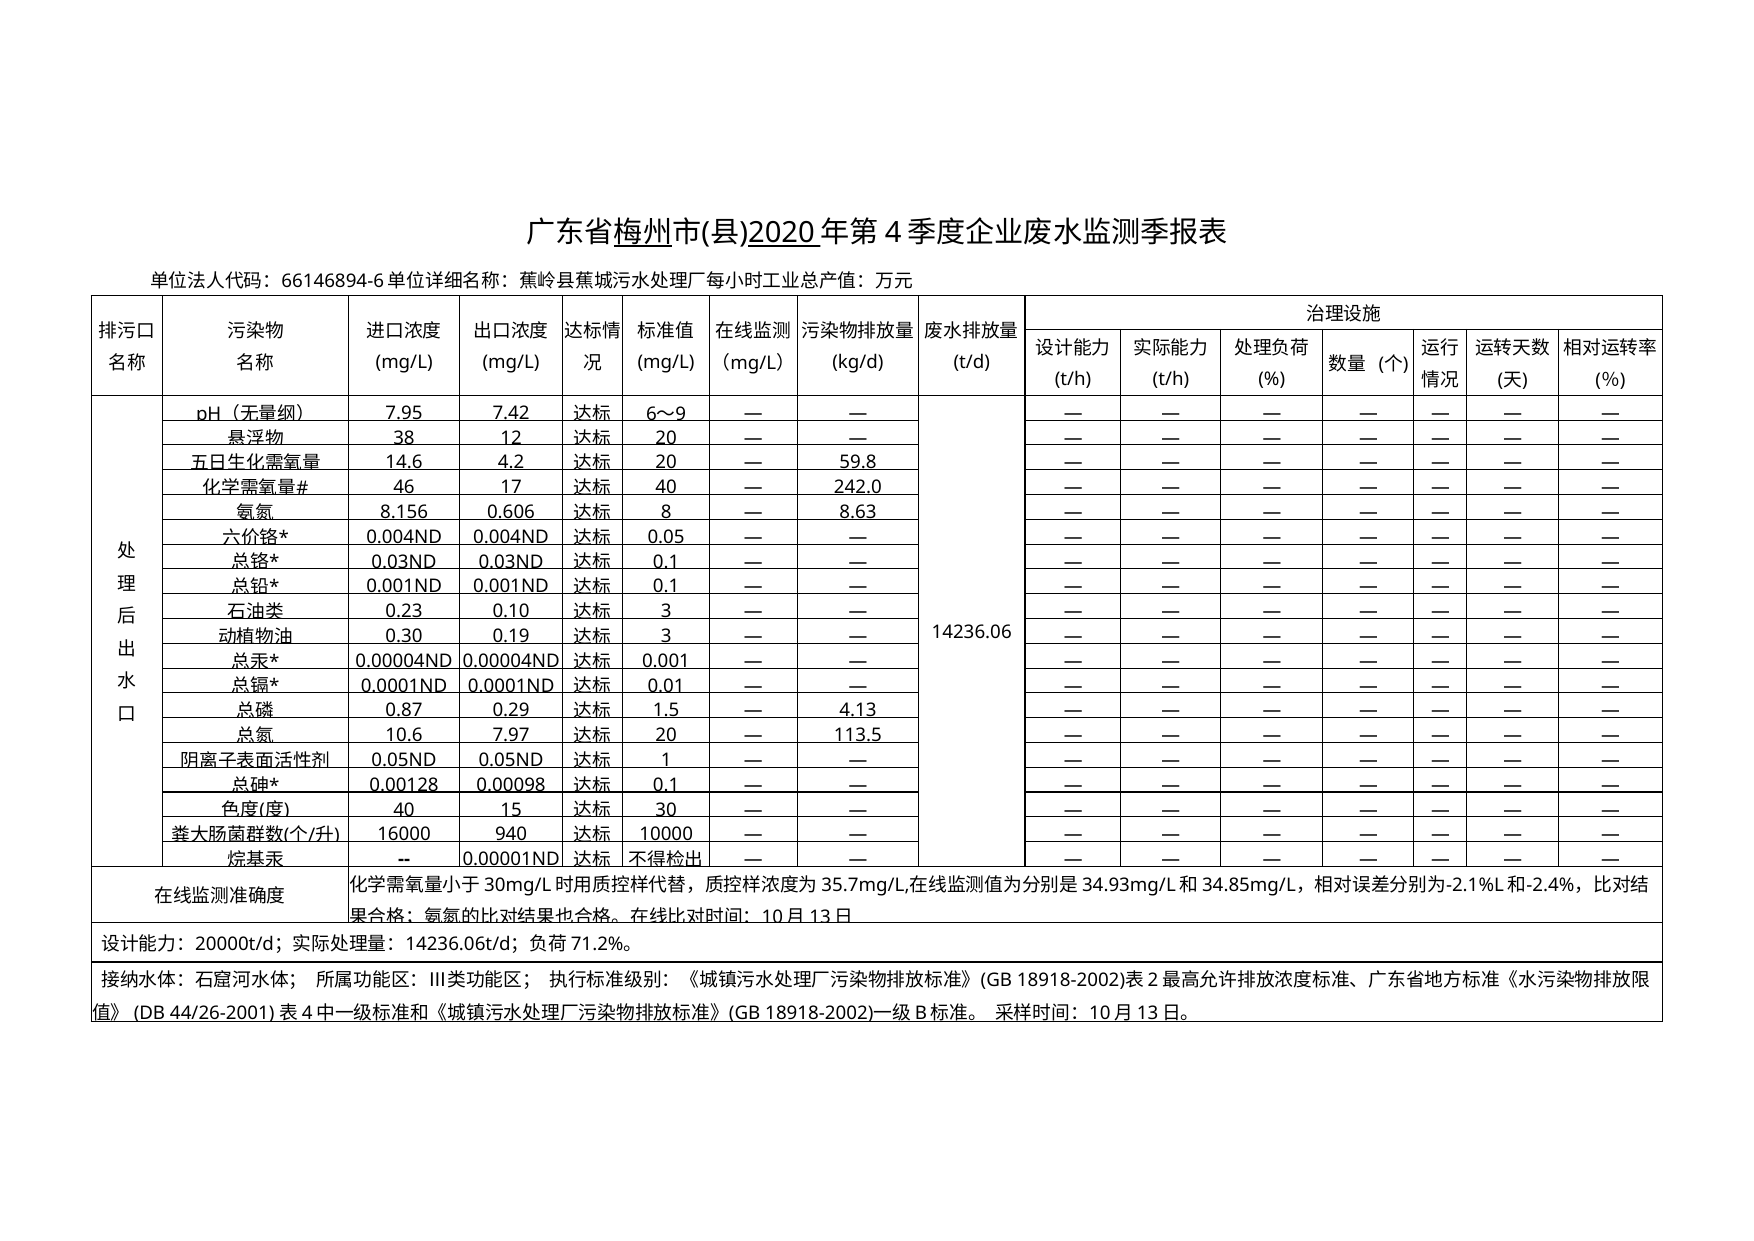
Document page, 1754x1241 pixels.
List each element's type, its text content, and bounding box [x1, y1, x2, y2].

table_cell — [798, 520, 918, 543]
table_cell 0.00098 [460, 768, 562, 791]
table_cell — [1414, 594, 1466, 618]
table_cell -- [349, 842, 459, 866]
table_cell — [1559, 669, 1662, 692]
table_cell — [1559, 718, 1662, 742]
table_cell 0.03ND [349, 545, 459, 568]
table_cell — [1221, 545, 1322, 568]
table_cell — [1026, 718, 1120, 742]
table_cell 0.05ND [349, 743, 459, 767]
table_cell — [1323, 421, 1413, 444]
table_cell 设计能力(t/h) [1026, 330, 1120, 395]
table_cell 达标 [563, 817, 622, 841]
table_cell — [1414, 619, 1466, 643]
table_cell — [1121, 594, 1220, 618]
table_cell 16000 [349, 817, 459, 841]
table_cell 8 [623, 495, 709, 519]
table_cell — [1323, 669, 1413, 692]
table_cell 0.004ND [349, 520, 459, 543]
table_cell 总磷 [163, 693, 348, 717]
table_cell — [1414, 842, 1466, 866]
table_cell — [1323, 470, 1413, 494]
table_cell 0.00001ND [460, 842, 562, 866]
table_cell — [710, 768, 797, 791]
table_cell — [1414, 693, 1466, 717]
table_cell 相对运转率(％) [1559, 330, 1662, 395]
table_cell 总铅* [163, 569, 348, 593]
table_cell 0.10 [460, 594, 562, 618]
table_cell — [1414, 495, 1466, 519]
table_cell — [1467, 495, 1558, 519]
table_cell 达标 [563, 793, 622, 816]
table_cell — [1467, 594, 1558, 618]
table_cell 总铬* [163, 545, 348, 568]
table_cell 0.29 [460, 693, 562, 717]
table_cell — [1414, 768, 1466, 791]
table_cell — [710, 520, 797, 543]
table_cell — [1026, 817, 1120, 841]
table_header 出口浓度 (mg/L) [460, 296, 562, 395]
table_cell — [1559, 768, 1662, 791]
table_cell — [1221, 793, 1322, 816]
table_cell 达标 [563, 421, 622, 444]
table_cell 五日生化需氧量 [163, 445, 348, 469]
table_cell — [1026, 842, 1120, 866]
table_cell — [1221, 520, 1322, 543]
table_header 进口浓度 (mg/L) [349, 296, 459, 395]
table_cell — [1559, 396, 1662, 419]
table_cell — [1323, 768, 1413, 791]
table_cell — [710, 545, 797, 568]
table_cell 不得检出 [623, 842, 709, 866]
table_cell 0.001ND [460, 569, 562, 593]
table_cell — [1323, 793, 1413, 816]
table_cell 运行情况 [1414, 330, 1466, 395]
table_cell 达标 [563, 768, 622, 791]
table_cell 40 [349, 793, 459, 816]
table_cell — [1121, 520, 1220, 543]
table_cell — [710, 693, 797, 717]
table_cell 0.30 [349, 619, 459, 643]
table_cell — [1559, 619, 1662, 643]
table_cell 粪大肠菌群数(个/升) [163, 817, 348, 841]
table_cell 8.63 [798, 495, 918, 519]
table_cell — [1323, 545, 1413, 568]
table_cell 14236.06 [919, 396, 1024, 866]
table_cell 7.95 [349, 396, 459, 419]
table_cell — [1323, 569, 1413, 593]
table_cell — [710, 842, 797, 866]
table_cell — [1121, 619, 1220, 643]
table_cell 色度(度) [163, 793, 348, 816]
table_header 治理设施 [1026, 296, 1662, 329]
table_cell — [1467, 669, 1558, 692]
table_cell — [1323, 619, 1413, 643]
table_cell 4.2 [460, 445, 562, 469]
table_cell 0.1 [623, 768, 709, 791]
table_cell — [710, 569, 797, 593]
table_cell — [1221, 842, 1322, 866]
table_cell 0.03ND [460, 545, 562, 568]
table_cell 处理负荷(%) [1221, 330, 1322, 395]
table_cell — [1121, 669, 1220, 692]
table_cell — [1221, 594, 1322, 618]
table_header 在线监测（mg/L） [710, 296, 797, 395]
table_cell — [1467, 569, 1558, 593]
table_cell 20 [623, 718, 709, 742]
table_cell — [1221, 718, 1322, 742]
table_cell 940 [460, 817, 562, 841]
table_cell 0.05 [623, 520, 709, 543]
table_cell — [1467, 793, 1558, 816]
table_cell — [1467, 470, 1558, 494]
table_cell 0.00004ND [349, 644, 459, 667]
table_cell 40 [623, 470, 709, 494]
table_cell 1 [623, 743, 709, 767]
table_cell — [1221, 445, 1322, 469]
table_cell — [1323, 718, 1413, 742]
table_cell 达标 [563, 569, 622, 593]
table_cell 0.01 [623, 669, 709, 692]
table_cell — [798, 545, 918, 568]
table_cell — [1121, 445, 1220, 469]
table_cell — [798, 768, 918, 791]
table_cell — [1221, 421, 1322, 444]
table_cell 0.00004ND [460, 644, 562, 667]
table_cell — [1414, 545, 1466, 568]
table_cell — [1467, 693, 1558, 717]
table_cell — [1559, 743, 1662, 767]
table_cell — [1026, 644, 1120, 667]
table_cell — [1121, 817, 1220, 841]
table_cell 0.0001ND [460, 669, 562, 692]
table_cell — [1221, 470, 1322, 494]
table_cell — [1559, 693, 1662, 717]
table_cell — [1323, 817, 1413, 841]
table_cell — [1121, 693, 1220, 717]
table_cell 氨氮 [163, 495, 348, 519]
table_cell 242.0 [798, 470, 918, 494]
table_cell 46 [349, 470, 459, 494]
table_cell — [1026, 569, 1120, 593]
table_cell — [1026, 619, 1120, 643]
table_cell 12 [460, 421, 562, 444]
table_cell 0.1 [623, 569, 709, 593]
table_cell 7.97 [460, 718, 562, 742]
table_cell — [1467, 644, 1558, 667]
table_cell — [1323, 693, 1413, 717]
table_header 标准值 (mg/L) [623, 296, 709, 395]
table_cell 1.5 [623, 693, 709, 717]
table_cell — [1559, 421, 1662, 444]
table_cell — [798, 817, 918, 841]
table_cell 7.42 [460, 396, 562, 419]
table_cell — [798, 569, 918, 593]
table_cell — [710, 669, 797, 692]
table_cell 3 [623, 594, 709, 618]
table_cell — [1221, 495, 1322, 519]
table_cell — [1026, 768, 1120, 791]
table_cell — [1221, 768, 1322, 791]
table_cell 石油类 [163, 594, 348, 618]
table_cell 接纳水体：石窟河水体； 所属功能区：Ⅲ类功能区； 执行标准级别：《城镇污水处理厂污染物排放标准》(GB 18918-2002)表2最高允许排放浓度标准、广东省地方标准《水污染物排放限值》 (DB 44/26-2001) 表4中一级标准和《城镇污水处理厂污染物排放标准》(GB 18918-2002)一级B标准。 采样时间：10月13日。 [92, 963, 1662, 1021]
table_cell 达标 [563, 644, 622, 667]
table_cell 17 [460, 470, 562, 494]
table_cell — [1414, 520, 1466, 543]
table_cell — [1323, 445, 1413, 469]
table_cell — [1221, 396, 1322, 419]
table_cell 10000 [623, 817, 709, 841]
table_cell 设计能力：20000t/d；实际处理量：14236.06t/d；负荷71.2%。 [92, 923, 1662, 961]
table_cell 总镉* [163, 669, 348, 692]
table_cell — [1121, 421, 1220, 444]
table_cell — [710, 445, 797, 469]
table_cell 处 理 后 出 水 口 [92, 396, 162, 866]
table_cell 化学需氧量小于30mg/L时用质控样代替，质控样浓度为35.7mg/L,在线监测值为分别是34.93mg/L和34.85mg/L，相对误差分别为-2.1%L和-2.4%，比对结果合格；氨氮的比对结果也合格。在线比对时间：10月13日 [349, 867, 1662, 922]
table_cell 15 [460, 793, 562, 816]
table_cell — [1414, 569, 1466, 593]
text 单位法人代码：66146894-6单位详细名称：蕉岭县蕉城污水处理厂每小时工业总产值：万元 [150, 263, 1604, 295]
table_cell 0.001ND [349, 569, 459, 593]
table_cell — [710, 396, 797, 419]
table_cell — [1467, 396, 1558, 419]
table_cell 阴离子表面活性剂 [163, 743, 348, 767]
table_cell 总砷* [163, 768, 348, 791]
table_cell 8.156 [349, 495, 459, 519]
table_cell — [710, 817, 797, 841]
table_cell — [1414, 470, 1466, 494]
table_cell 达标 [563, 545, 622, 568]
table_cell — [1323, 644, 1413, 667]
table_cell 0.001 [623, 644, 709, 667]
table_cell 0.606 [460, 495, 562, 519]
table_cell — [1121, 718, 1220, 742]
table_cell — [1121, 470, 1220, 494]
table_cell — [710, 495, 797, 519]
table_cell — [1026, 793, 1120, 816]
table_cell 达标 [563, 495, 622, 519]
table_cell 动植物油 [163, 619, 348, 643]
table_cell — [710, 594, 797, 618]
table_cell — [1414, 743, 1466, 767]
table_cell — [1121, 495, 1220, 519]
table_cell 达标 [563, 718, 622, 742]
table_cell 达标 [563, 693, 622, 717]
table_cell 实际能力(t/h) [1121, 330, 1220, 395]
table_cell — [1026, 743, 1120, 767]
table_cell 0.19 [460, 619, 562, 643]
table_cell 0.004ND [460, 520, 562, 543]
table_cell — [1026, 594, 1120, 618]
table_cell — [1467, 817, 1558, 841]
table_cell 20 [623, 421, 709, 444]
table_cell 38 [349, 421, 459, 444]
table_header 废水排放量(t/d) [919, 296, 1024, 395]
table_cell — [798, 793, 918, 816]
table_cell — [1467, 743, 1558, 767]
table_cell 在线监测准确度 [92, 867, 348, 922]
table_cell — [1026, 693, 1120, 717]
table_cell — [1559, 520, 1662, 543]
table_cell — [1221, 619, 1322, 643]
table_cell — [1467, 768, 1558, 791]
table_cell — [710, 470, 797, 494]
table_cell 达标 [563, 445, 622, 469]
table_cell 运转天数(天) [1467, 330, 1558, 395]
table_cell 0.0001ND [349, 669, 459, 692]
table_header 达标情况 [563, 296, 622, 395]
table_cell 六价铬* [163, 520, 348, 543]
table_cell — [1221, 817, 1322, 841]
table_cell pH（无量纲） [163, 396, 348, 419]
table_cell — [1559, 842, 1662, 866]
table_cell — [1414, 644, 1466, 667]
table_cell — [1323, 842, 1413, 866]
table_cell — [1121, 793, 1220, 816]
table_cell — [1026, 495, 1120, 519]
table_cell — [710, 619, 797, 643]
table_cell — [1323, 495, 1413, 519]
table_cell 0.1 [623, 545, 709, 568]
table_cell 达标 [563, 396, 622, 419]
table_cell — [1414, 445, 1466, 469]
table_cell 3 [623, 619, 709, 643]
table_header 污染物排放量(kg/d) [798, 296, 918, 395]
table_cell — [1467, 421, 1558, 444]
table_cell 113.5 [798, 718, 918, 742]
table_cell 达标 [563, 842, 622, 866]
table_cell — [1323, 594, 1413, 618]
table_cell 达标 [563, 669, 622, 692]
table_cell 化学需氧量# [163, 470, 348, 494]
text 广东省梅州市(县)2020年第4季度企业废水监测季报表 [150, 198, 1604, 263]
table_cell 4.13 [798, 693, 918, 717]
table_cell 达标 [563, 743, 622, 767]
table_cell 6～9 [623, 396, 709, 419]
table_cell — [1414, 669, 1466, 692]
table_cell 30 [623, 793, 709, 816]
table_cell 14.6 [349, 445, 459, 469]
table_cell — [1121, 396, 1220, 419]
table_cell — [1414, 396, 1466, 419]
table_cell — [1221, 743, 1322, 767]
table_cell — [798, 842, 918, 866]
table_cell 10.6 [349, 718, 459, 742]
table_cell 总汞* [163, 644, 348, 667]
table_cell — [1221, 569, 1322, 593]
table_cell — [1559, 644, 1662, 667]
table_cell — [1121, 569, 1220, 593]
table_cell — [1026, 520, 1120, 543]
table_cell 达标 [563, 594, 622, 618]
table_cell 达标 [563, 619, 622, 643]
table_cell 59.8 [798, 445, 918, 469]
table_cell — [1121, 768, 1220, 791]
table_cell — [1414, 793, 1466, 816]
table_cell — [710, 793, 797, 816]
table_cell 0.23 [349, 594, 459, 618]
table_cell — [710, 644, 797, 667]
table_cell — [798, 619, 918, 643]
table_cell — [798, 396, 918, 419]
table_cell — [1121, 743, 1220, 767]
table_cell 数量 (个) [1323, 330, 1413, 395]
table_cell — [1121, 545, 1220, 568]
table_cell 20 [623, 445, 709, 469]
table_header 排污口名称 [92, 296, 162, 395]
table_cell 0.00128 [349, 768, 459, 791]
table_cell 0.05ND [460, 743, 562, 767]
table_cell — [798, 743, 918, 767]
table_cell — [1559, 545, 1662, 568]
table_cell — [1323, 743, 1413, 767]
table_cell 烷基汞 [163, 842, 348, 866]
table_cell — [798, 644, 918, 667]
table_cell — [798, 421, 918, 444]
table_cell — [798, 594, 918, 618]
table_header 污染物 名称 [163, 296, 348, 395]
table_cell — [1026, 421, 1120, 444]
table_cell 达标 [563, 470, 622, 494]
table_cell — [1323, 520, 1413, 543]
table_cell — [1559, 470, 1662, 494]
table_cell — [710, 421, 797, 444]
table_cell — [1221, 644, 1322, 667]
table_cell 总氮 [163, 718, 348, 742]
table_cell — [710, 743, 797, 767]
table_cell — [1559, 793, 1662, 816]
table_cell 达标 [563, 520, 622, 543]
table_cell — [1414, 817, 1466, 841]
table_cell — [1467, 619, 1558, 643]
table_cell — [1559, 594, 1662, 618]
table_cell — [1559, 495, 1662, 519]
table_cell — [1221, 669, 1322, 692]
table_cell — [1221, 693, 1322, 717]
table_cell — [1414, 421, 1466, 444]
table_cell — [1026, 669, 1120, 692]
table_cell — [798, 669, 918, 692]
table_cell — [1467, 718, 1558, 742]
table_cell — [1414, 718, 1466, 742]
table_cell — [1026, 445, 1120, 469]
table_cell 悬浮物 [163, 421, 348, 444]
table_cell — [1121, 644, 1220, 667]
table_cell 0.87 [349, 693, 459, 717]
table_cell — [1121, 842, 1220, 866]
table_cell — [1026, 396, 1120, 419]
table_cell — [1323, 396, 1413, 419]
table_cell — [1559, 445, 1662, 469]
table_cell — [710, 718, 797, 742]
table_cell — [1467, 842, 1558, 866]
table_cell — [1467, 445, 1558, 469]
table_cell — [1559, 569, 1662, 593]
table_cell — [1026, 545, 1120, 568]
table_cell — [1467, 520, 1558, 543]
table_cell — [1559, 817, 1662, 841]
table_cell — [1467, 545, 1558, 568]
table_cell — [1026, 470, 1120, 494]
